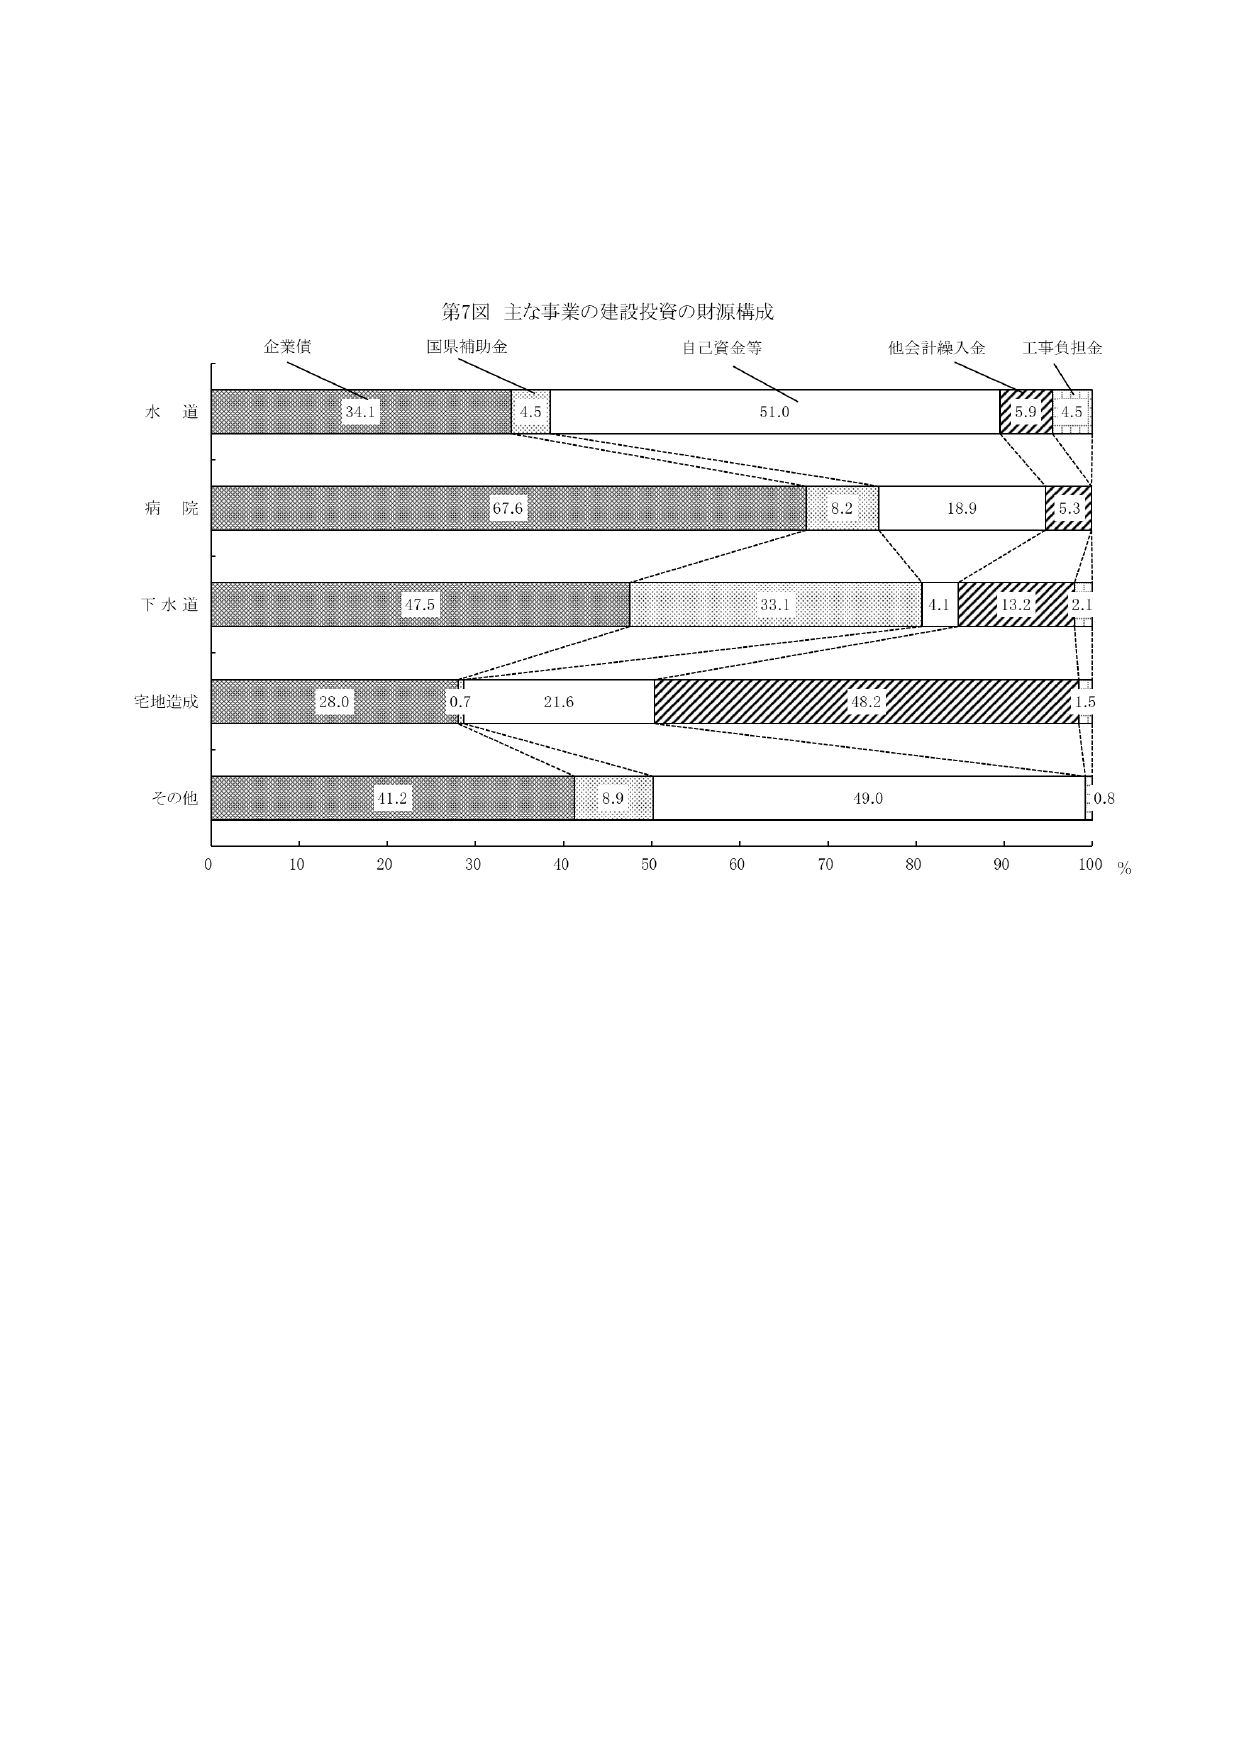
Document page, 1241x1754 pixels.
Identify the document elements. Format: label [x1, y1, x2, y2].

picture [101, 283, 1167, 931]
